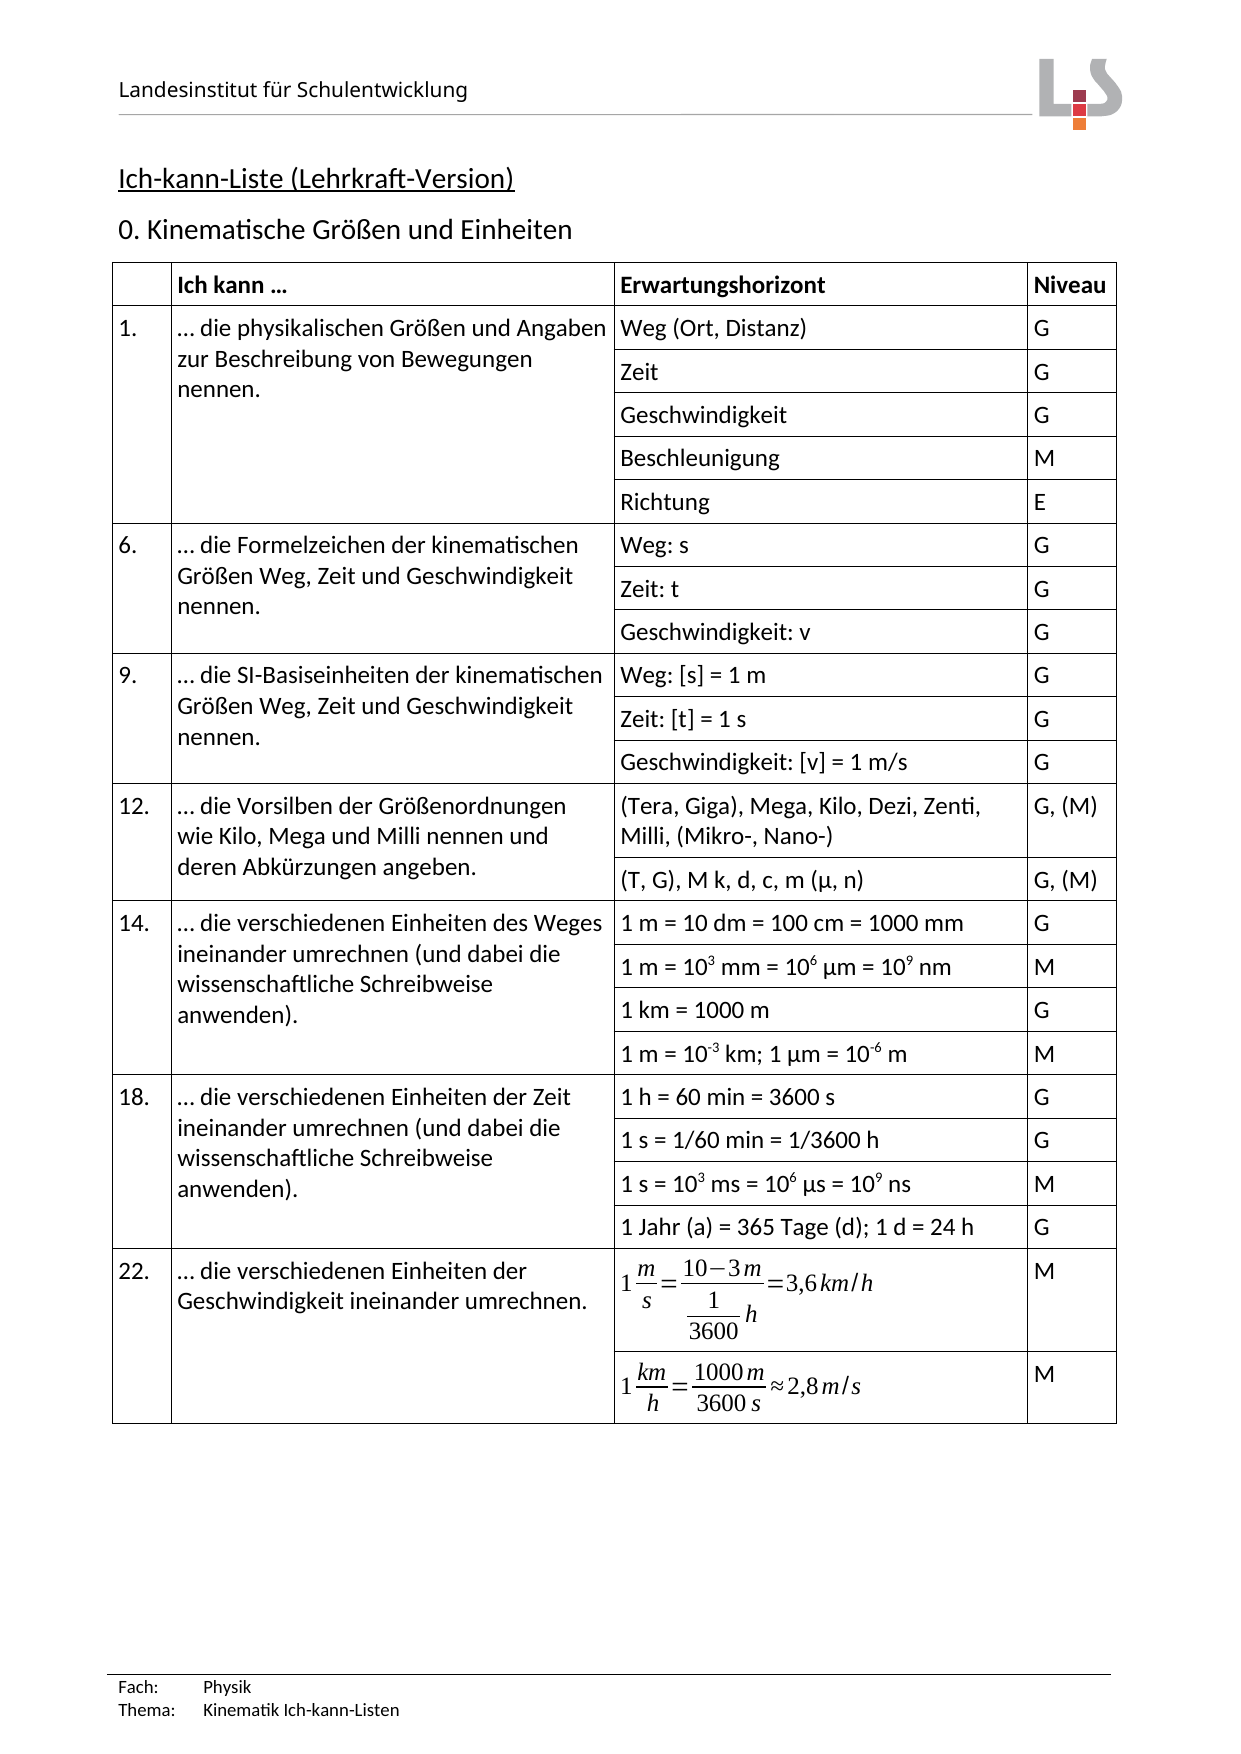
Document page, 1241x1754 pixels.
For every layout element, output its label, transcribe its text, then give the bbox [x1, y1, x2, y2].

table_cell G [1028, 654, 1116, 696]
table_cell M [1028, 945, 1116, 987]
table_cell G [1028, 988, 1116, 1031]
table_cell Weg: s [615, 524, 1027, 566]
table_cell Geschwindigkeit [615, 393, 1027, 436]
table_cell [113, 1075, 171, 1248]
table_cell [113, 654, 171, 783]
table_header [113, 263, 171, 305]
table_cell M [1028, 1032, 1116, 1074]
table_cell [615, 1249, 1027, 1351]
table_cell 1 m = 10 dm = 100 cm = 1000 mm [615, 901, 1027, 944]
table_cell 1 m = 10-3 km; 1 µm = 10-6 m [615, 1032, 1027, 1074]
table_cell G [1028, 393, 1116, 436]
table_cell Geschwindigkeit: [v] = 1 m/s [615, 741, 1027, 783]
table_cell E [1028, 480, 1116, 522]
table_cell G [1028, 1075, 1116, 1118]
table_cell Zeit: t [615, 567, 1027, 609]
table_cell … die verschiedenen Einheiten des Weges ineinander umrechnen (und dabei die wissenschaftliche Schreibweise anwenden). [172, 901, 614, 1074]
table_cell … die Formelzeichen der kinematischen Größen Weg, Zeit und Geschwindigkeit nennen. [172, 524, 614, 653]
table_cell Weg (Ort, Distanz) [615, 306, 1027, 349]
table_cell [113, 901, 171, 1074]
table_cell … die Vorsilben der Größenordnungen wie Kilo, Mega und Milli nennen und deren Abkürzungen angeben. [172, 784, 614, 900]
table_cell G [1028, 350, 1116, 392]
table_header Niveau [1028, 263, 1116, 305]
table_cell G [1028, 697, 1116, 739]
table_cell [113, 784, 171, 900]
table_cell … die verschiedenen Einheiten der Zeit ineinander umrechnen (und dabei die wissenschaftliche Schreibweise anwenden). [172, 1075, 614, 1248]
table_cell 1 m = 103 mm = 106 µm = 109 nm [615, 945, 1027, 987]
table_cell (Tera, Giga), Mega, Kilo, Dezi, Zenti, Milli, (Mikro-, Nano-) [615, 784, 1027, 857]
table_header Ich kann … [172, 263, 614, 305]
table_cell Zeit: [t] = 1 s [615, 697, 1027, 739]
table_cell 1 h = 60 min = 3600 s [615, 1075, 1027, 1118]
table_cell M [1028, 437, 1116, 479]
table_cell G [1028, 741, 1116, 783]
table_cell G [1028, 901, 1116, 944]
table_cell Weg: [s] = 1 m [615, 654, 1027, 696]
table_cell G [1028, 610, 1116, 653]
table_cell Geschwindigkeit: v [615, 610, 1027, 653]
table_cell [615, 1352, 1027, 1423]
table_cell M [1028, 1249, 1116, 1351]
table_header Erwartungshorizont [615, 263, 1027, 305]
table_cell 1 km = 1000 m [615, 988, 1027, 1031]
table_cell 1 s = 103 ms = 106 µs = 109 ns [615, 1162, 1027, 1204]
table_cell [113, 306, 171, 522]
subtitle 0. Kinematische Größen und Einheiten [118, 211, 1122, 246]
table_cell G [1028, 1119, 1116, 1161]
table_cell G, (M) [1028, 858, 1116, 900]
table_cell G [1028, 306, 1116, 349]
table_cell Richtung [615, 480, 1027, 522]
table_cell (T, G), M k, d, c, m (µ, n) [615, 858, 1027, 900]
table_cell 1 Jahr (a) = 365 Tage (d); 1 d = 24 h [615, 1206, 1027, 1248]
table_cell G [1028, 1206, 1116, 1248]
table_cell M [1028, 1352, 1116, 1423]
table_cell Beschleunigung [615, 437, 1027, 479]
table_cell … die SI-Basiseinheiten der kinematischen Größen Weg, Zeit und Geschwindigkeit nennen. [172, 654, 614, 783]
table_cell … die verschiedenen Einheiten der Geschwindigkeit ineinander umrechnen. [172, 1249, 614, 1423]
subtitle Ich-kann-Liste (Lehrkraft-Version) [118, 160, 1122, 196]
table_cell 1 s = 1/60 min = 1/3600 h [615, 1119, 1027, 1161]
table_cell G [1028, 567, 1116, 609]
table_cell Zeit [615, 350, 1027, 392]
table_cell G, (M) [1028, 784, 1116, 857]
table_cell G [1028, 524, 1116, 566]
table_cell [113, 524, 171, 653]
table_cell … die physikalischen Größen und Angaben zur Beschreibung von Bewegungen nennen. [172, 306, 614, 522]
table_cell M [1028, 1162, 1116, 1204]
table_cell [113, 1249, 171, 1423]
